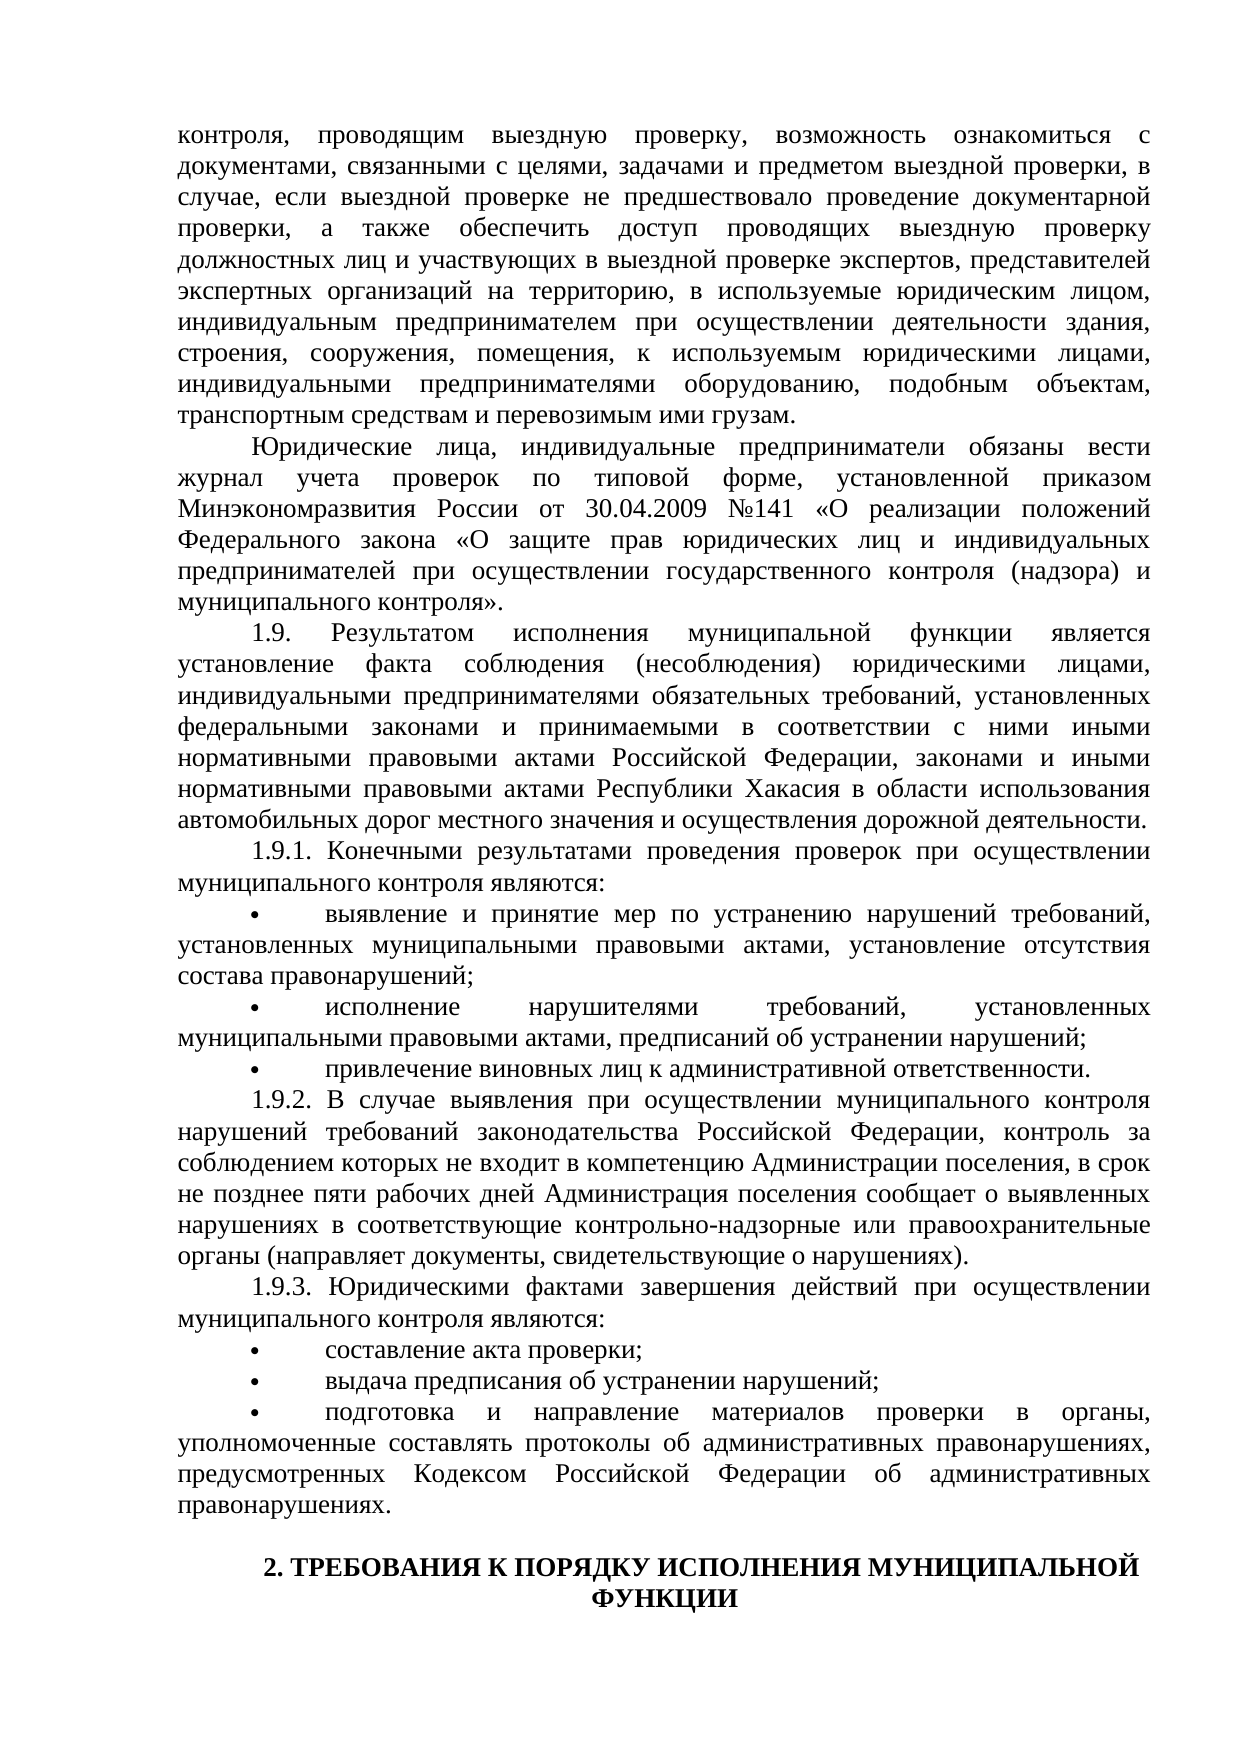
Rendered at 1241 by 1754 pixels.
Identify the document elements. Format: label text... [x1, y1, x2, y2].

text 1.9.1. Конечными результатами проведения проверок при осуществлении муниципального контроля являются: [177, 834, 1152, 897]
list исполнение нарушителями требований, установленных муниципальными правовыми актами, предписаний об устранении нарушений; [177, 990, 1152, 1052]
text Юридические лица, индивидуальные предприниматели обязаны вести журнал учета проверок по типовой форме, установленной приказом Минэкономразвития России от 30.04.2009 №141 «О реализации положений Федерального закона «О защите прав юридических лиц и индивидуальных предпринимателей при осуществлении государственного контроля (надзора) и муниципального контроля». [177, 429, 1152, 616]
list привлечение виновных лиц к административной ответственности. [177, 1052, 1152, 1084]
list подготовка и направление материалов проверки в органы, уполномоченные составлять протоколы об административных правонарушениях, предусмотренных Кодексом Российской Федерации об административных правонарушениях. [177, 1395, 1152, 1520]
list составление акта проверки; [177, 1333, 1152, 1364]
text 2. ТРЕБОВАНИЯ К ПОРЯДКУ ИСПОЛНЕНИЯ МУНИЦИПАЛЬНОЙ ФУНКЦИИ [177, 1551, 1152, 1613]
text 1.9.2. В случае выявления при осуществлении муниципального контроля нарушений требований законодательства Российской Федерации, контроль за соблюдением которых не входит в компетенцию Администрации поселения, в срок не позднее пяти рабочих дней Администрация поселения сообщает о выявленных нарушениях в соответствующие контрольно-надзорные или правоохранительные органы (направляет документы, свидетельствующие о нарушениях). [177, 1084, 1152, 1271]
list выдача предписания об устранении нарушений; [177, 1364, 1152, 1395]
text 1.9. Результатом исполнения муниципальной функции является установление факта соблюдения (несоблюдения) юридическими лицами, индивидуальными предпринимателями обязательных требований, установленных федеральными законами и принимаемыми в соответствии с ними иными нормативными правовыми актами Российской Федерации, законами и иными нормативными правовыми актами Республики Хакасия в области использования автомобильных дорог местного значения и осуществления дорожной деятельности. [177, 616, 1152, 834]
text 1.9.3. Юридическими фактами завершения действий при осуществлении муниципального контроля являются: [177, 1271, 1152, 1333]
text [177, 118, 1152, 429]
list выявление и принятие мер по устранению нарушений требований, установленных муниципальными правовыми актами, установление отсутствия состава правонарушений; [177, 897, 1152, 990]
